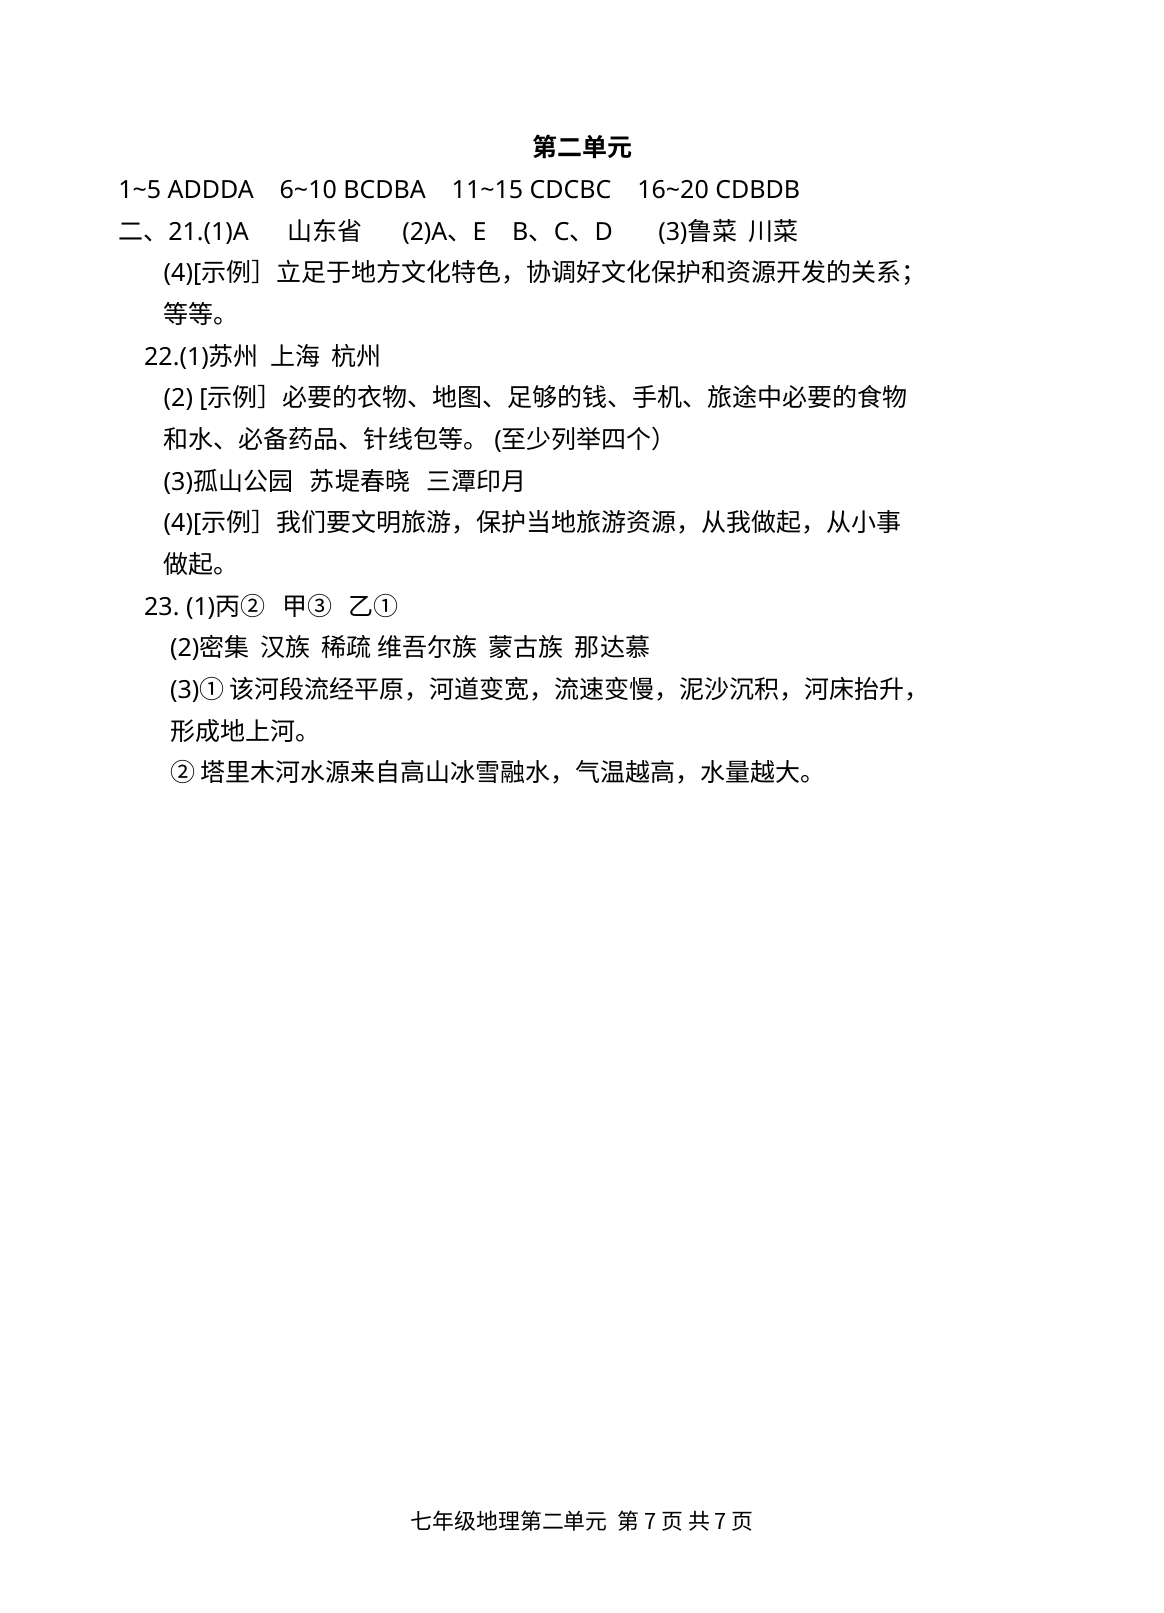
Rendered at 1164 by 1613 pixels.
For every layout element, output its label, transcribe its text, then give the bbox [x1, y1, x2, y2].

text (3)①该河段流经平原，河道变宽，流速变慢，泥沙沉积，河床抬升， [118, 665, 1045, 707]
text 23. (1)丙② 甲③ 乙① [118, 582, 1045, 623]
text 做起。 [118, 540, 1045, 582]
text (2)密集 汉族 稀疏 维吾尔族 蒙古族 那达慕 [118, 623, 1045, 665]
text (3)孤山公园 苏堤春晓 三潭印月 [118, 457, 1045, 498]
text (2) [示例］必要的衣物、地图、足够的钱、手机、旅途中必要的食物 [118, 373, 1045, 415]
text (4)[示例］立足于地方文化特色，协调好文化保护和资源开发的关系； [118, 248, 1045, 290]
text 1~5 ADDDA 6~10 BCDBA 11~15 CDCBC 16~20 CDBDB [118, 165, 1045, 207]
text 22.(1)苏州 上海 杭州 [118, 332, 1045, 373]
text 和水、必备药品、针线包等。 (至少列举四个） [118, 415, 1045, 457]
text (4)[示例］我们要文明旅游，保护当地旅游资源，从我做起，从小事 [118, 498, 1045, 540]
text ②塔里木河水源来自高山冰雪融水，气温越高，水量越大。 [118, 748, 1045, 790]
text 等等。 [118, 290, 1045, 332]
text 二、21.(1)A 山东省 (2)A、E B、C、D (3)鲁菜 川菜 [118, 207, 1045, 248]
text 第二单元 [118, 123, 1045, 165]
text 形成地上河。 [118, 707, 1045, 748]
